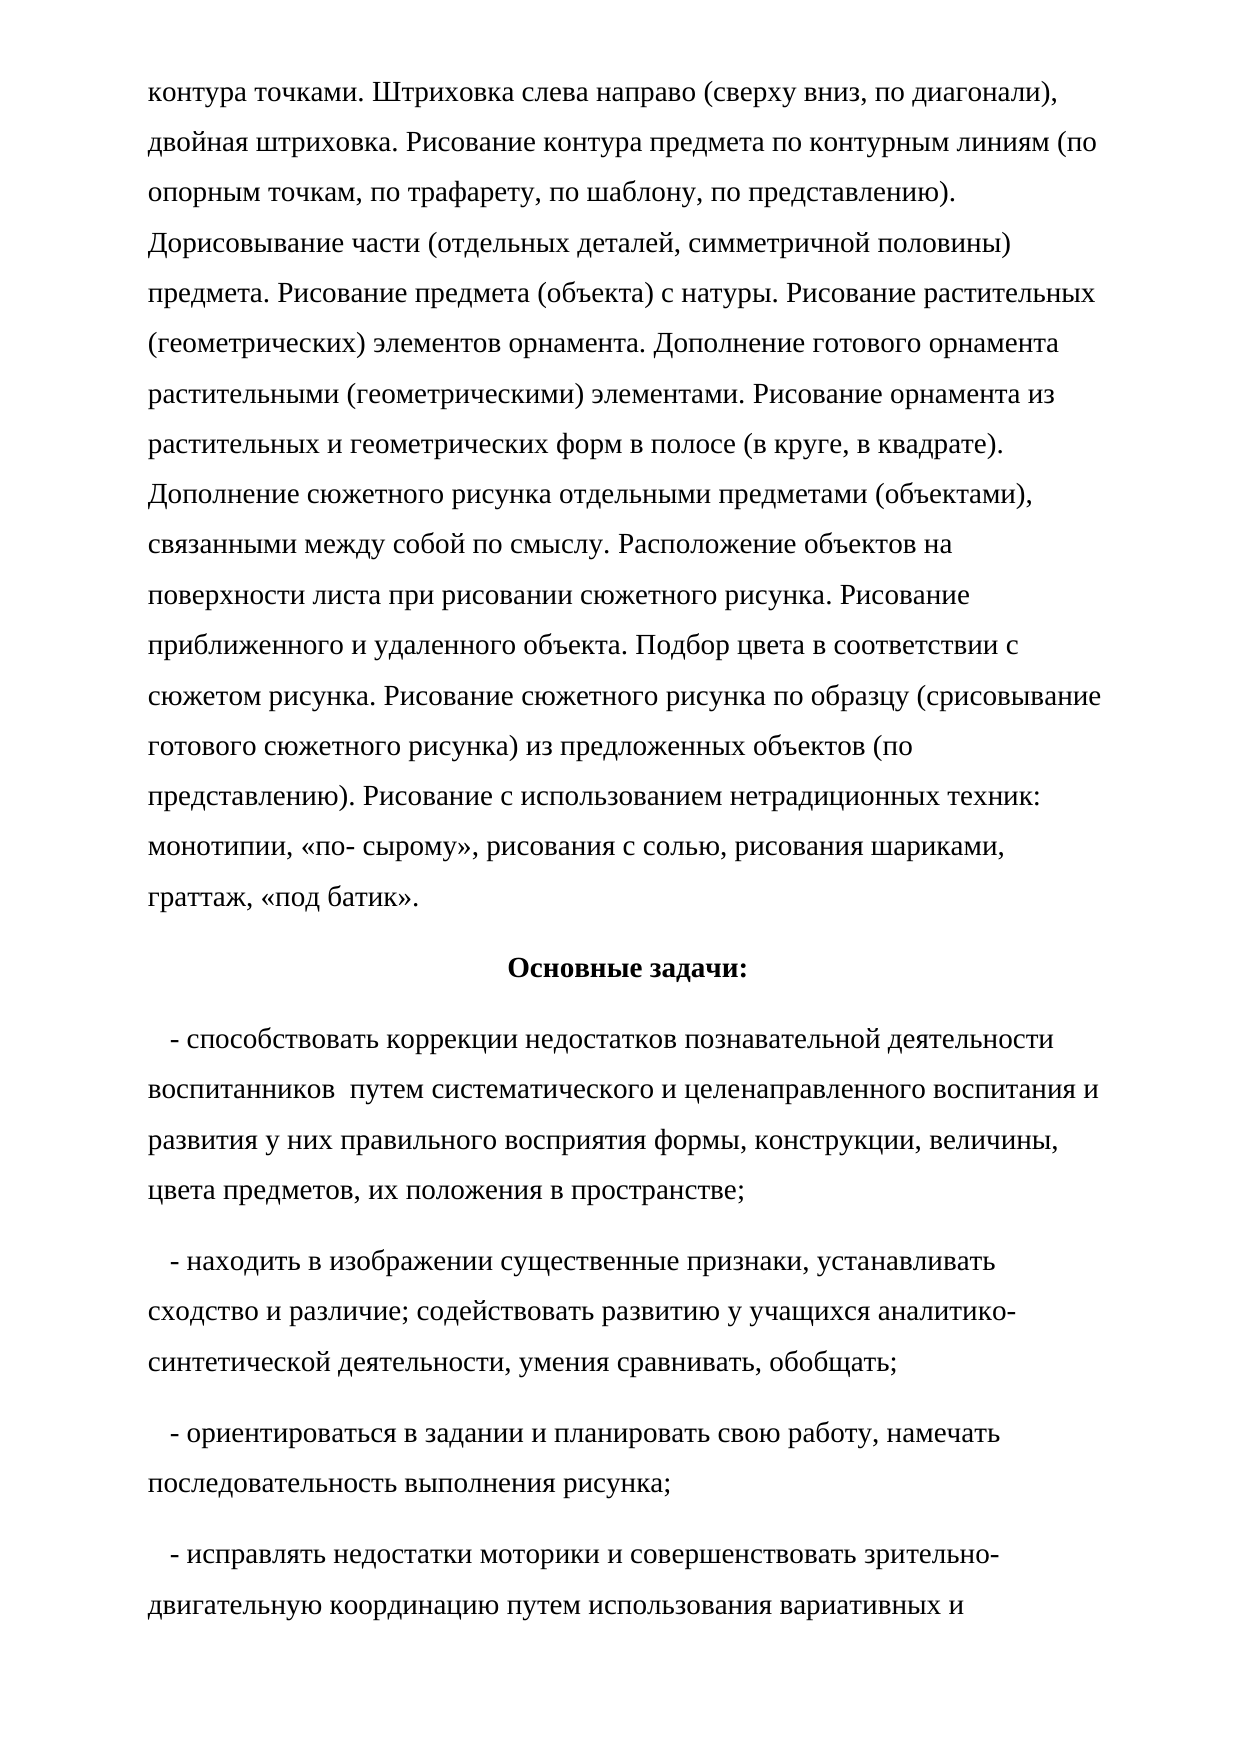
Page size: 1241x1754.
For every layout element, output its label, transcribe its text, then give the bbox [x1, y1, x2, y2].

text - ориентироваться в задании и планировать свою работу, намечать последовательность выполнения рисунка; [148, 1415, 1107, 1499]
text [148, 1536, 1107, 1620]
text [148, 74, 1107, 912]
text - способствовать коррекции недостатков познавательной деятельности воспитанников путем систематического и целенаправленного воспитания и развития у них правильного восприятия формы, конструкции, величины, цвета предметов, их положения в пространстве; [148, 1021, 1107, 1206]
text Основные задачи: [148, 950, 1107, 983]
text - находить в изображении существенные признаки, устанавливать сходство и различие; содействовать развитию у учащихся аналитико-синтетической деятельности, умения сравнивать, обобщать; [148, 1243, 1107, 1377]
